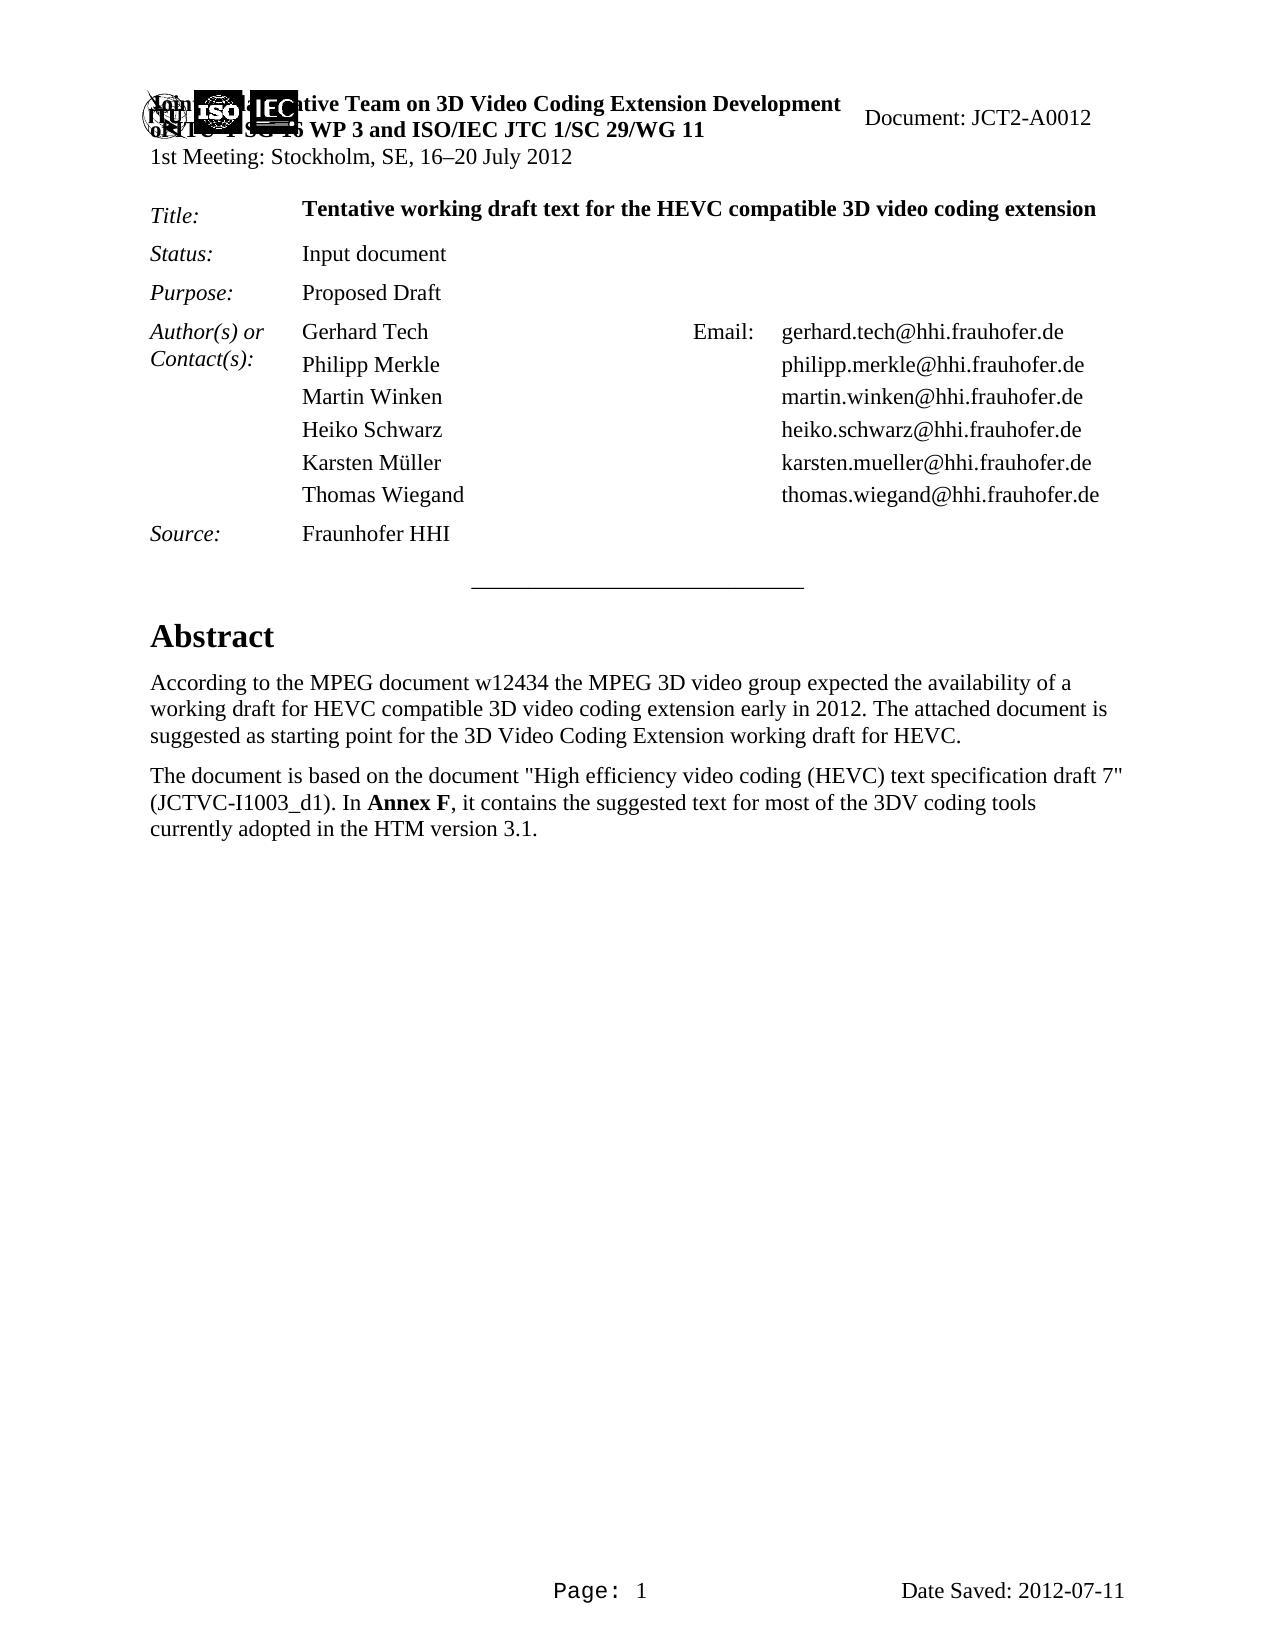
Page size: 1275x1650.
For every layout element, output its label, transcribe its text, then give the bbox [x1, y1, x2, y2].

table_cell Fraunhofer HHI [291, 514, 1136, 553]
subtitle Abstract [150, 617, 1125, 655]
text _____________________________ [150, 565, 1125, 592]
table_cell Author(s) or Contact(s): [139, 312, 291, 514]
table_cell Input document [291, 234, 1136, 273]
table_header Joint Collaborative Team on 3D Video Coding Extension Development of ITU-T SG 16 WP 3 and ISO/IEC JTC 1/SC 29/WG 11 1st Meeting: Stockholm, SE, 16–20 July 2012 [139, 90, 853, 169]
text The document is based on the document "High efficiency video coding (HEVC) text specification draft 7" (JCTVC-I1003_d1). In Annex F, it contains the suggested text for most of the 3DV coding tools currently adopted in the HTM version 3.1. [150, 762, 1125, 841]
table_header Title: [139, 195, 291, 234]
table_header Tentative working draft text for the HEVC compatible 3D video coding extension [291, 195, 1136, 234]
picture [250, 90, 299, 134]
table_cell Source: [139, 514, 291, 553]
table_header Document: JCT2-A0012 [853, 90, 1136, 169]
text According to the MPEG document w12434 the MPEG 3D video group expected the availability of a working draft for HEVC compatible 3D video coding extension early in 2012. The attached document is suggested as starting point for the 3D Video Coding Extension working draft for HEVC. [150, 669, 1125, 748]
table_cell Status: [139, 234, 291, 273]
picture [194, 90, 243, 134]
table_cell Purpose: [139, 273, 291, 312]
table_cell Proposed Draft [291, 273, 1136, 312]
table_cell gerhard.tech@hhi.frauhofer.de philipp.merkle@hhi.frauhofer.de martin.winken@hhi.frauhofer.de heiko.schwarz@hhi.frauhofer.de karsten.mueller@hhi.frauhofer.de thomas.wiegand@hhi.frauhofer.de [770, 312, 1136, 514]
table_cell Email: [682, 312, 770, 514]
table_cell Gerhard Tech Philipp Merkle Martin Winken Heiko Schwarz Karsten Müller Thomas Wiegand [291, 312, 682, 514]
